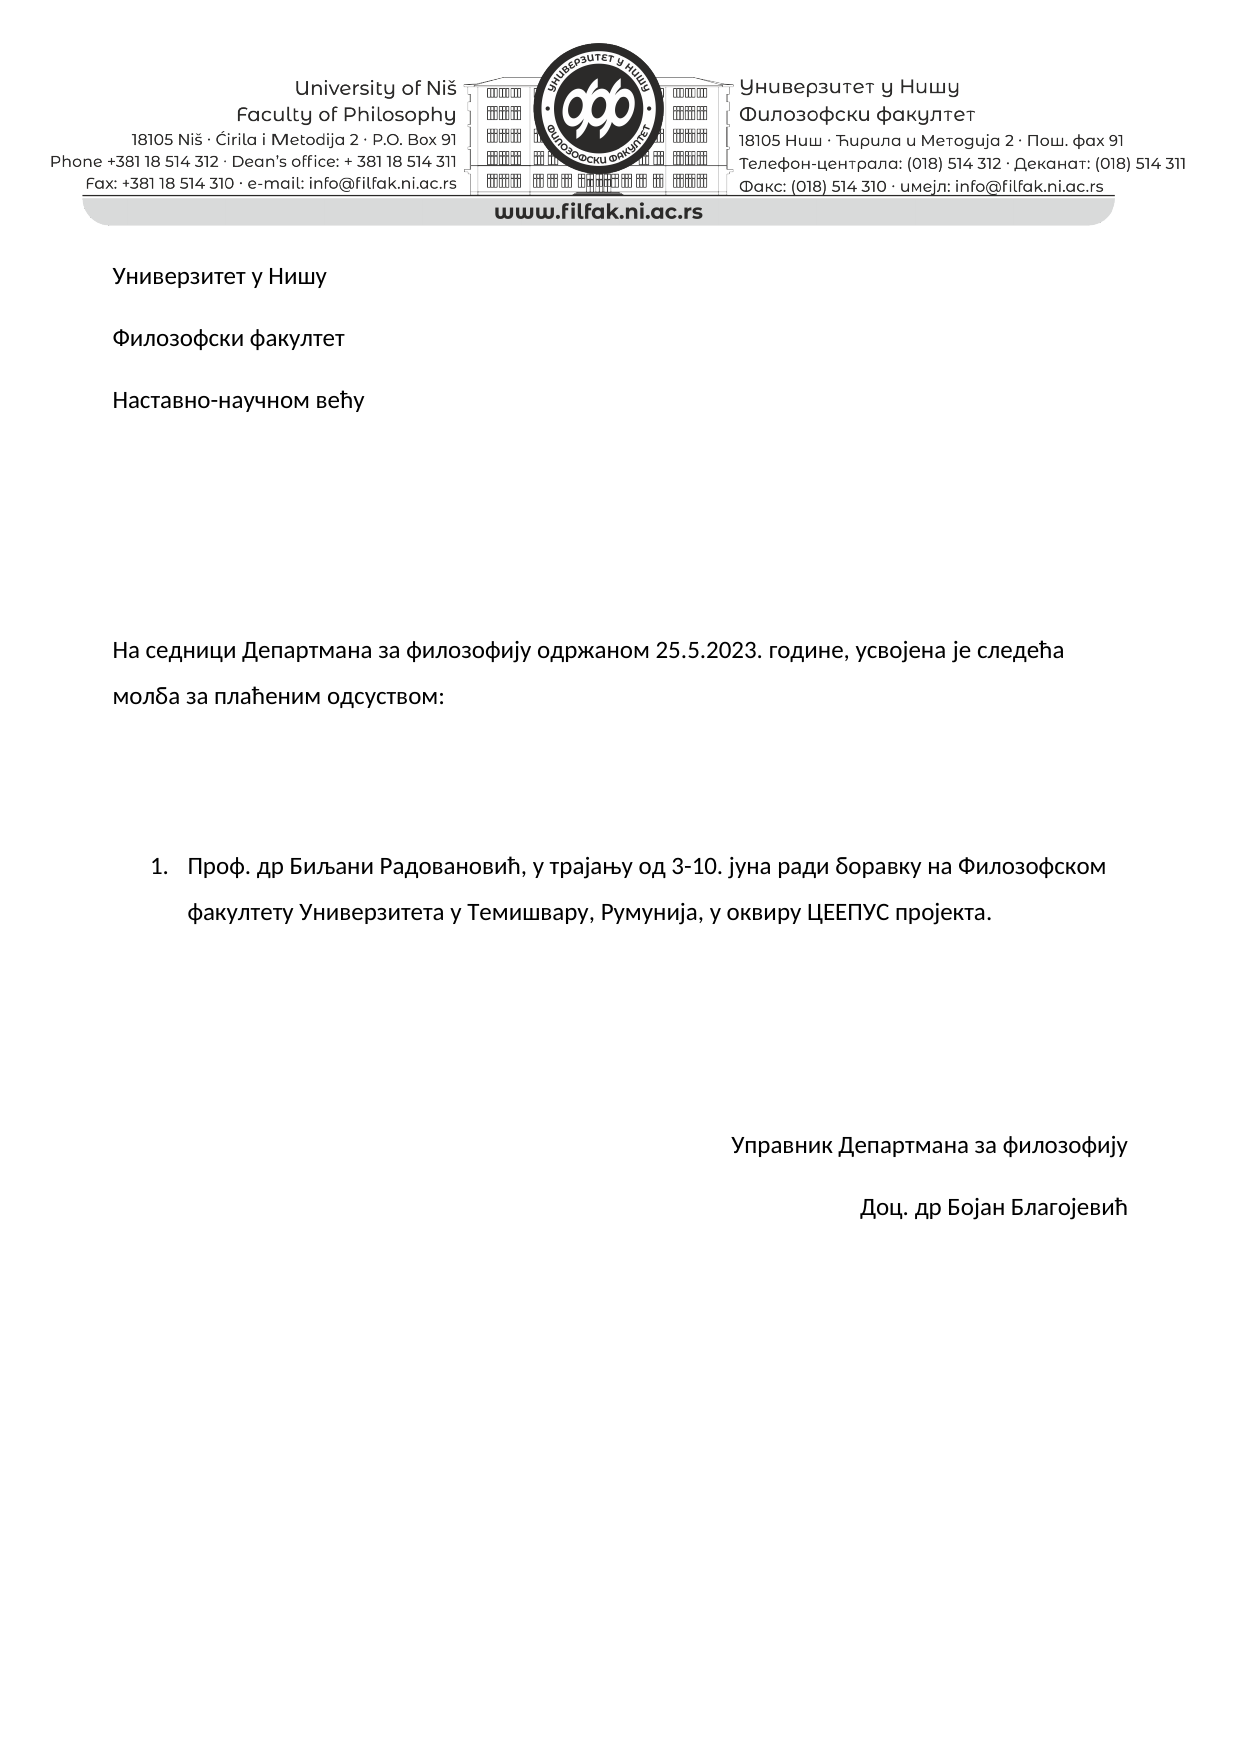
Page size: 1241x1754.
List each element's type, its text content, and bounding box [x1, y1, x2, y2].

text Доц. др Бојан Благојевић [112, 1192, 1128, 1222]
picture [29, 41, 1211, 227]
text Наставно-научном већу [112, 385, 1128, 415]
text Универзитет у Нишу [112, 260, 1128, 290]
list Проф. др Биљани Радовановић, у трајању од 3-10. јуна ради боравку на Филозофском факултету Универзитета у Темишвару, Румунија, у оквиру ЦЕЕПУС пројекта. [150, 851, 1128, 927]
text На седници Департмана за филозофију одржаном 25.5.2023. године, усвојена je следећa молбa за плаћеним одсуством: [112, 634, 1128, 711]
text Управник Департмана за филозофију [112, 1129, 1128, 1160]
text Филозофски факултет [112, 322, 1128, 353]
